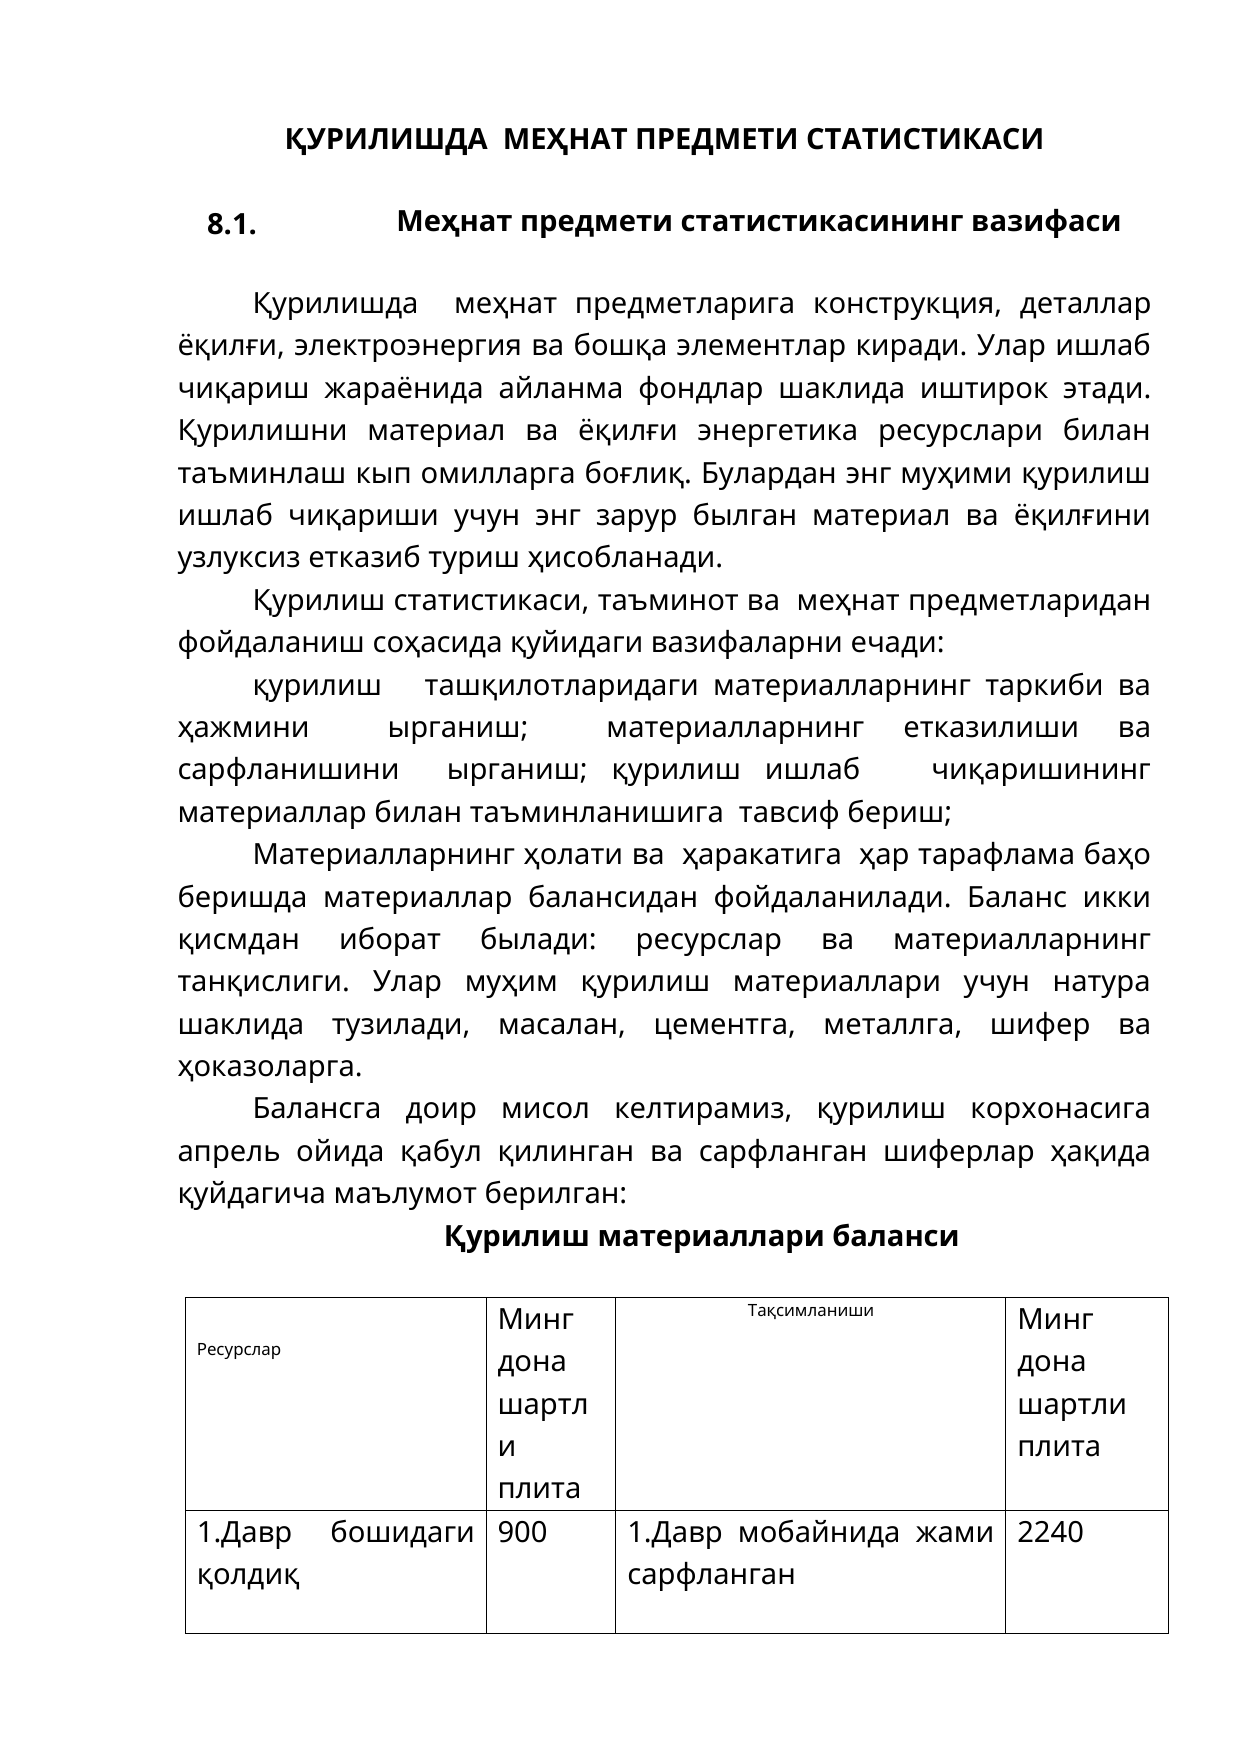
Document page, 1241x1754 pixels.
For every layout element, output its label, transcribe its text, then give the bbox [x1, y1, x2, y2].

text Қурилиш материаллари баланси [177, 1215, 1152, 1257]
text Қурилиш статистикаси, таъминот ва меҳнат предметларидан фойдаланиш соҳасида қуйидаги вазифаларни ечади: [177, 579, 1152, 664]
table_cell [616, 1511, 1005, 1633]
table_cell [487, 1511, 615, 1633]
text Қурилишда меҳнат предметларига конструкция, деталлар ёқилғи, электроэнергия ва бошқа элементлар киради. Улар ишлаб чиқариш жараёнида айланма фондлар шаклида иштирок этади. Қурилишни материал ва ёқилғи энергетика ресурслари билан таъминлаш кып омилларга боғлиқ. Булардан энг муҳими қурилиш ишлаб чиқариши учун энг зарур былган материал ва ёқилғини узлуксиз етказиб туриш ҳисобланади. [177, 282, 1152, 579]
list Меҳнат предмети статистикасининг вазифаси [177, 200, 1152, 243]
text Балансга доир мисол келтирамиз, қурилиш корхонасига апрель ойида қабул қилинган ва сарфланган шиферлар ҳақида қуйдагича маълумот берилган: [177, 1088, 1152, 1215]
table_header Ресурслар [186, 1298, 486, 1510]
text ҚУРИЛИШДА МЕҲНАТ ПРЕДМЕТИ СТАТИСТИКАСИ [177, 118, 1152, 161]
table_cell 2240 2100 - 140 960 [1006, 1511, 1168, 1633]
text Материалларнинг ҳолати ва ҳаракатига ҳар тарафлама баҳо беришда материаллар балансидан фойдаланилади. Баланс икки қисмдан иборат былади: ресурслар ва материалларнинг танқислиги. Улар муҳим қурилиш материаллари учун натура шаклида тузилади, масалан, цементга, металлга, шифер ва ҳоказоларга. [177, 833, 1152, 1088]
text қурилиш ташқилотларидаги материалларнинг таркиби ва ҳажмини ырганиш; материалларнинг етказилиши ва сарфланишини ырганиш; қурилиш ишлаб чиқаришининг материаллар билан таъминланишига тавсиф бериш; [177, 664, 1152, 833]
table_header Тақсимланиши [616, 1298, 1005, 1510]
table_header Минг дона шартли плита [487, 1298, 615, 1510]
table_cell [186, 1511, 486, 1633]
table_header Минг дона шартли плита [1006, 1298, 1168, 1510]
